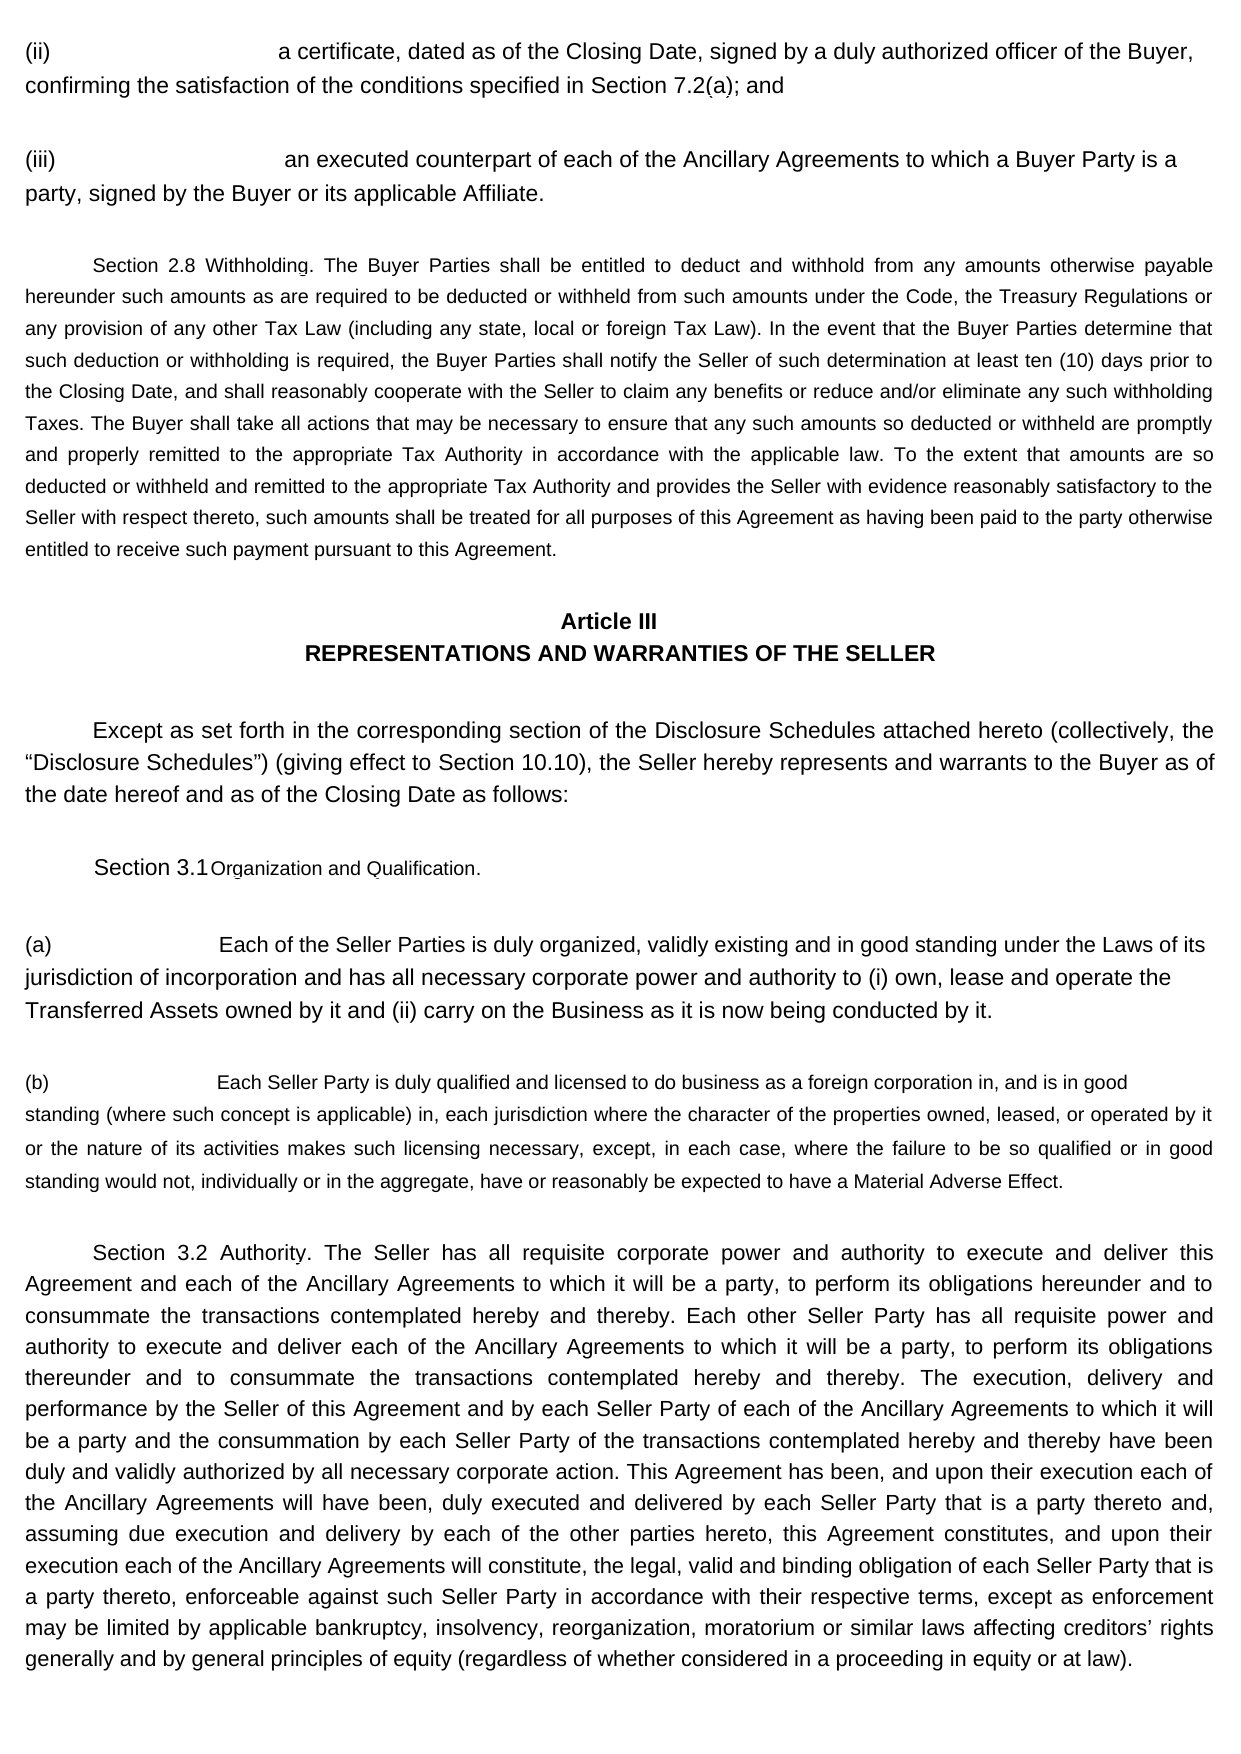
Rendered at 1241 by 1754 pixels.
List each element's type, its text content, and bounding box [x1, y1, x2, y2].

list Each of the Seller Parties is duly organized, validly existing and in good standing under the Laws of its [25, 932, 1215, 957]
text Section 3.1 Organization and Qualification. [94, 854, 1215, 881]
text Except as set forth in the corresponding section of the Disclosure Schedules attached hereto (collectively, the “Disclosure Schedules”) (giving effect to Section 10.10), the Seller hereby represents and warrants to the Buyer as of the date hereof and as of the Closing Date as follows: [25, 717, 1215, 807]
text jurisdiction of incorporation and has all necessary corporate power and authority to (i) own, lease and operate the Transferred Assets owned by it and (ii) carry on the Business as it is now being conducted by it. [25, 964, 1213, 1023]
text Article III [25, 608, 1192, 634]
text Section 2.8 Withholding. The Buyer Parties shall be entitled to deduct and withhold from any amounts otherwise payable hereunder such amounts as are required to be deducted or withheld from such amounts under the Code, the Treasury Regulations or any provision of any other Tax Law (including any state, local or foreign Tax Law). In the event that the Buyer Parties determine that such deduction or withholding is required, the Buyer Parties shall notify the Seller of such determination at least ten (10) days prior to the Closing Date, and shall reasonably cooperate with the Seller to claim any benefits or reduce and/or eliminate any such withholding Taxes. The Buyer shall take all actions that may be necessary to ensure that any such amounts so deducted or withheld are promptly and properly remitted to the appropriate Tax Authority in accordance with the applicable law. To the extent that amounts are so deducted or withheld and remitted to the appropriate Tax Authority and provides the Seller with evidence reasonably satisfactory to the Seller with respect thereto, such amounts shall be treated for all purposes of this Agreement as having been paid to the party otherwise entitled to receive such payment pursuant to this Agreement. [25, 254, 1215, 561]
text Section 3.2 Authority. The Seller has all requisite corporate power and authority to execute and deliver this Agreement and each of the Ancillary Agreements to which it will be a party, to perform its obligations hereunder and to consummate the transactions contemplated hereby and thereby. Each other Seller Party has all requisite power and authority to execute and deliver each of the Ancillary Agreements to which it will be a party, to perform its obligations thereunder and to consummate the transactions contemplated hereby and thereby. The execution, delivery and performance by the Seller of this Agreement and by each Seller Party of each of the Ancillary Agreements to which it will be a party and the consummation by each Seller Party of the transactions contemplated hereby and thereby have been duly and validly authorized by all necessary corporate action. This Agreement has been, and upon their execution each of the Ancillary Agreements will have been, duly executed and delivered by each Seller Party that is a party thereto and, assuming due execution and delivery by each of the other parties hereto, this Agreement constitutes, and upon their execution each of the Ancillary Agreements will constitute, the legal, valid and binding obligation of each Seller Party that is a party thereto, enforceable against such Seller Party in accordance with their respective terms, except as enforcement may be limited by applicable bankruptcy, insolvency, reorganization, moratorium or similar laws affecting creditors’ rights generally and by general principles of equity (regardless of whether considered in a proceeding in equity or at law). [25, 1240, 1215, 1671]
list a certificate, dated as of the Closing Date, signed by a duly authorized officer of the Buyer, confirming the satisfaction of the conditions specified in Section 7.2(a); and [25, 38, 1215, 98]
text REPRESENTATIONS AND WARRANTIES OF THE SELLER [25, 640, 1215, 667]
text standing (where such concept is applicable) in, each jurisdiction where the character of the properties owned, leased, or operated by it or the nature of its activities makes such licensing necessary, except, in each case, where the failure to be so qualified or in good standing would not, individually or in the aggregate, have or reasonably be expected to have a Material Adverse Effect. [25, 1103, 1215, 1193]
list an executed counterpart of each of the Ancillary Agreements to which a Buyer Party is a party, signed by the Buyer or its applicable Affiliate. [25, 146, 1215, 206]
list Each Seller Party is duly qualified and licensed to do business as a foreign corporation in, and is in good [25, 1071, 1215, 1093]
